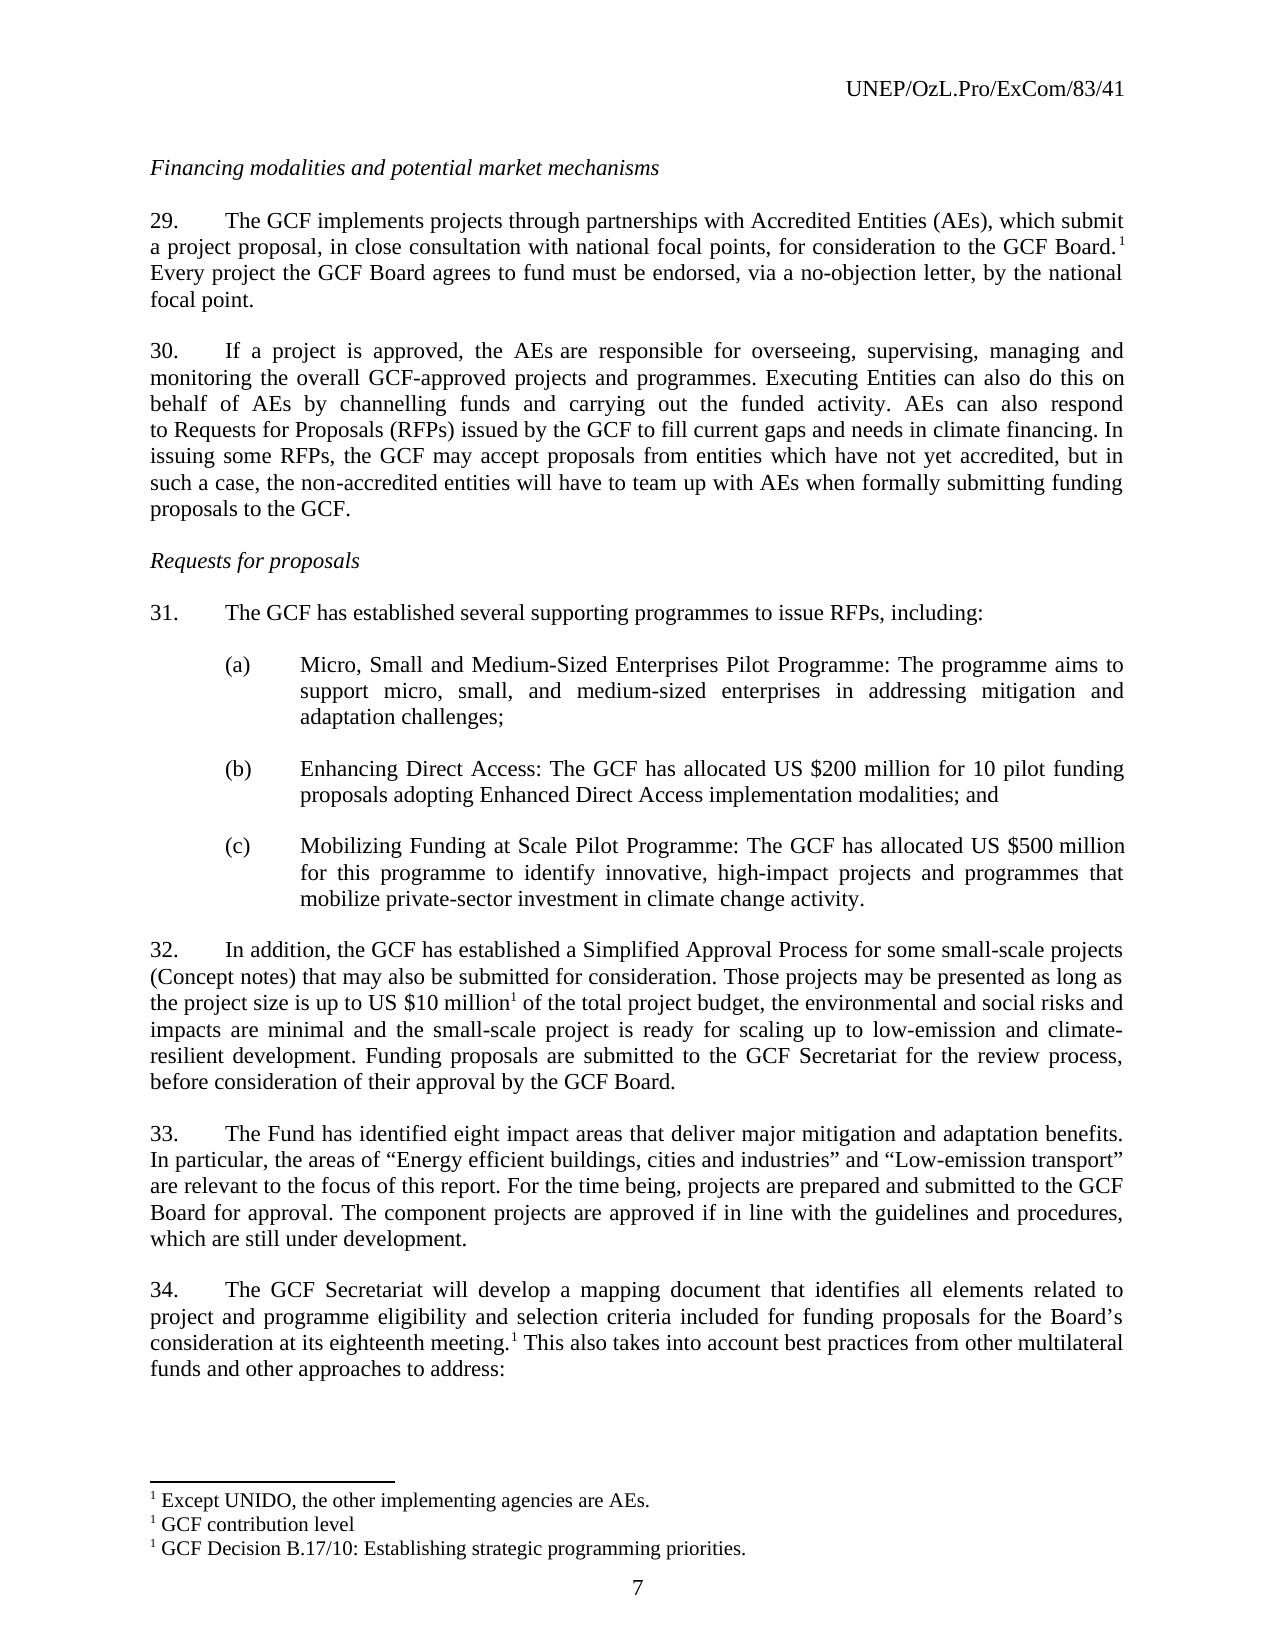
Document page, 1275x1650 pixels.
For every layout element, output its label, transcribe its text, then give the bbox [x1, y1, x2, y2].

text Requests for proposals [150, 547, 1125, 573]
subtitle The Fund has identified eight impact areas that deliver major mitigation and adaptation benefits. In particular, the areas of “Energy efficient buildings, cities and industries” and “Low-emission transport” are relevant to the focus of this report. For the time being, projects are prepared and submitted to the GCF Board for approval. The component projects are approved if in line with the guidelines and procedures, which are still under development. [150, 1120, 1125, 1251]
subtitle Enhancing Direct Access: The GCF has allocated US $200 million for 10 pilot funding proposals adopting Enhanced Direct Access implementation modalities; and [225, 755, 1125, 807]
subtitle The GCF Secretariat will develop a mapping document that identifies all elements related to project and programme eligibility and selection criteria included for funding proposals for the Board’s consideration at its eighteenth meeting. This also takes into account best practices from other multilateral funds and other approaches to address: [150, 1276, 1125, 1382]
subtitle Micro, Small and Medium-Sized Enterprises Pilot Programme: The programme aims to support micro, small, and medium-sized enterprises in addressing mitigation and adaptation challenges; [225, 651, 1125, 730]
subtitle The GCF has established several supporting programmes to issue RFPs, including: [150, 599, 1125, 626]
subtitle Mobilizing Funding at Scale Pilot Programme: The GCF has allocated US $500 million for this programme to identify innovative, high-impact projects and programmes that mobilize private-sector investment in climate change activity. [225, 832, 1125, 912]
subtitle The GCF implements projects through partnerships with Accredited Entities (AEs), which submit a project proposal, in close consultation with national focal points, for consideration to the GCF Board. Every project the GCF Board agrees to fund must be endorsed, via a no-objection letter, by the national focal point. [150, 207, 1125, 312]
subtitle If a project is approved, the AEs are responsible for overseeing, supervising, managing and monitoring the overall GCF-approved projects and programmes. Executing Entities can also do this on behalf of AEs by channelling funds and carrying out the funded activity. AEs can also respond to Requests for Proposals (RFPs) issued by the GCF to fill current gaps and needs in climate financing. In issuing some RFPs, the GCF may accept proposals from entities which have not yet accredited, but in such a case, the non-accredited entities will have to team up with AEs when formally submitting funding proposals to the GCF. [150, 337, 1125, 522]
text Financing modalities and potential market mechanisms [150, 154, 1125, 180]
subtitle In addition, the GCF has established a Simplified Approval Process for some small-scale projects (Concept notes) that may also be submitted for consideration. Those projects may be presented as long as the project size is up to US $10 million of the total project budget, the environmental and social risks and impacts are minimal and the small-scale project is ready for scaling up to low-emission and climate-resilient development. Funding proposals are submitted to the GCF Secretariat for the review process, before consideration of their approval by the GCF Board. [150, 937, 1125, 1095]
